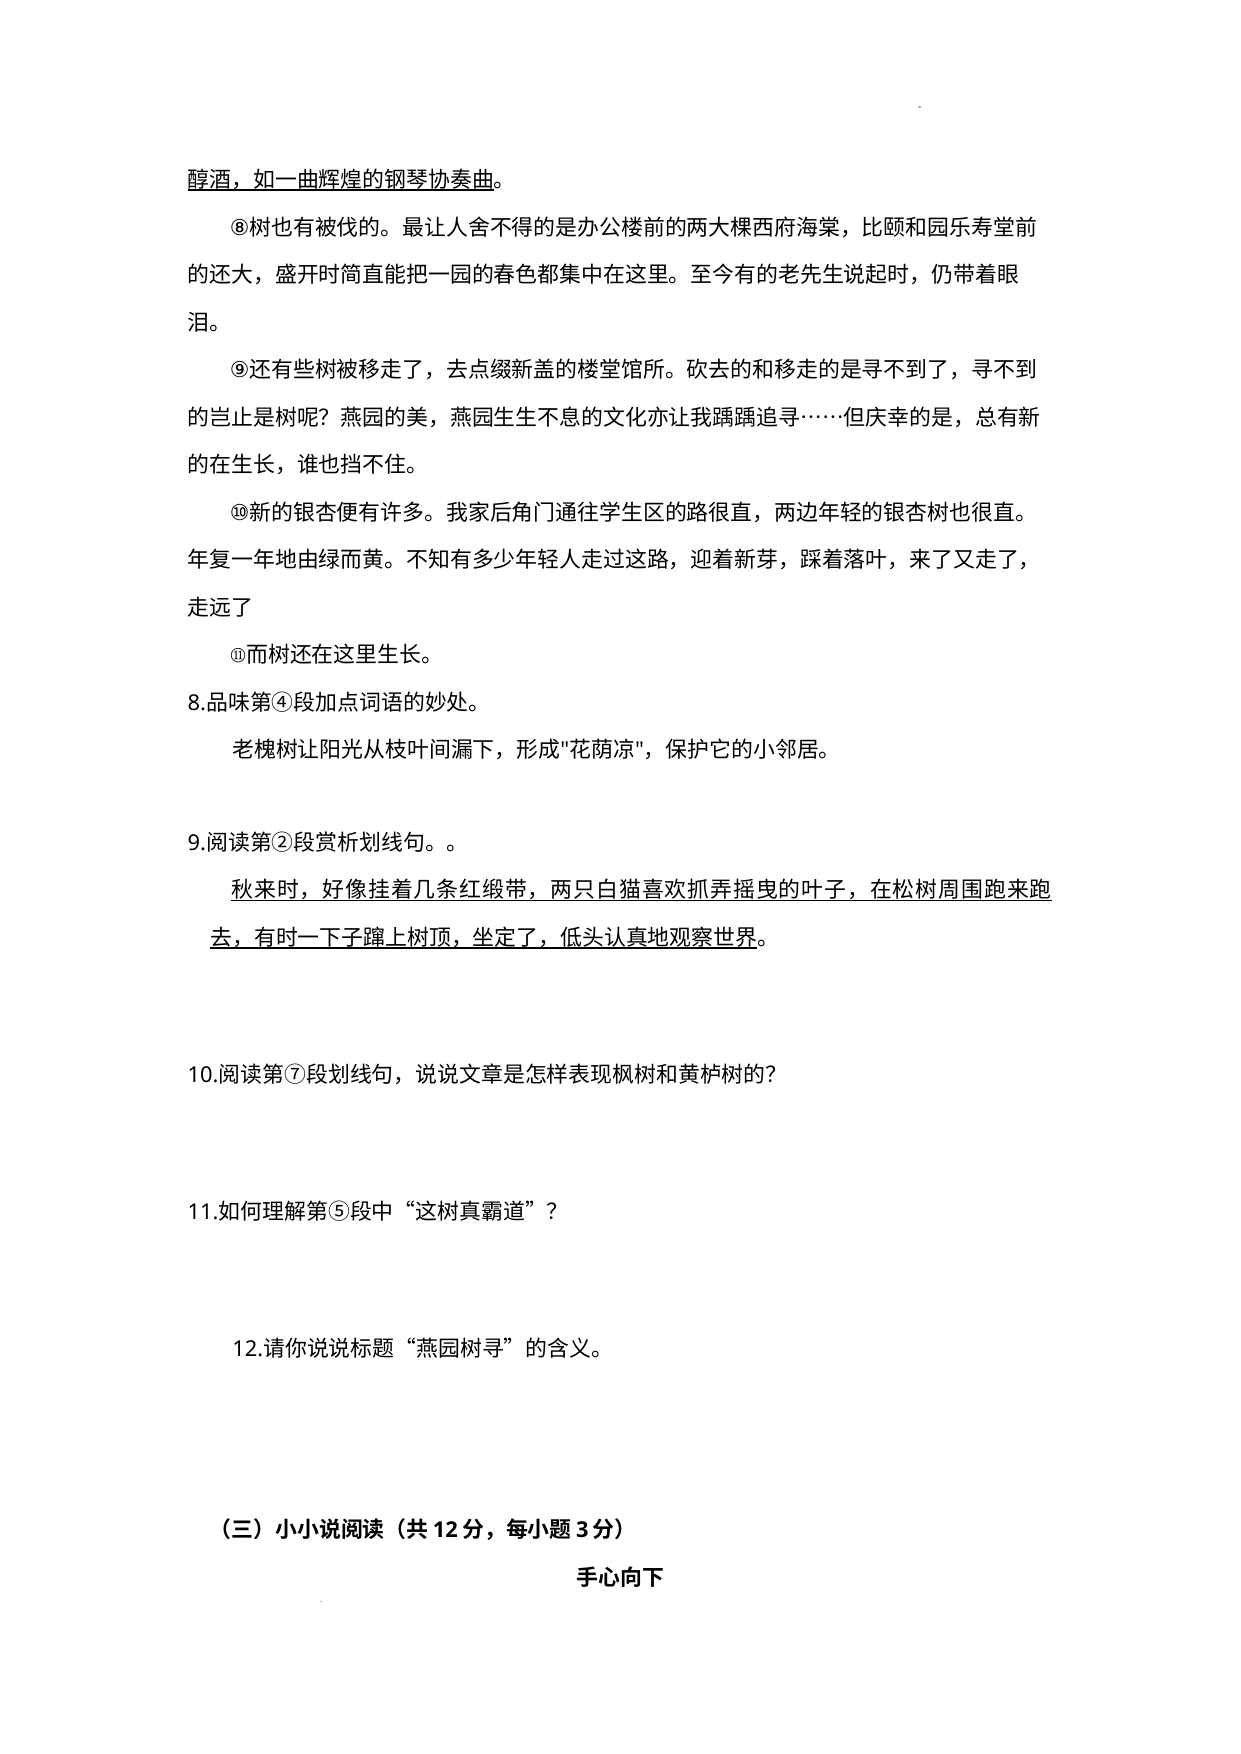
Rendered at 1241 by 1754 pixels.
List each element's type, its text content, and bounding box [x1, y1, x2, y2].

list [187, 162, 1053, 194]
list 而树还在这里生长。 [187, 637, 1053, 669]
text 秋来时，好像挂着几条红缎带，两只白猫喜欢抓弄摇曳的叶子，在松树周围跑来跑去，有时一下子蹿上树顶，坐定了，低头认真地观察世界。 [210, 872, 1053, 952]
list 品味第④段加点词语的妙处。 [187, 685, 1053, 717]
list 阅读第⑦段划线句，说说文章是怎样表现枫树和黄栌树的？ [187, 1057, 1053, 1088]
text 老槐树让阳光从枝叶间漏下，形成"花荫凉"，保护它的小邻居。 [210, 732, 1053, 764]
text 手心向下 [187, 1560, 1053, 1592]
list 新的银杏便有许多。我家后角门通往学生区的路很直，两边年轻的银杏树也很直。年复一年地由绿而黄。不知有多少年轻人走过这路，迎着新芽，踩着落叶，来了又走了，走远了 [187, 495, 1053, 621]
list 请你说说标题“燕园树寻”的含义。 [210, 1331, 1053, 1362]
list 阅读第②段赏析划线句。。 [187, 825, 1053, 857]
list 树也有被伐的。最让人舍不得的是办公楼前的两大棵西府海棠，比颐和园乐寿堂前的还大，盛开时简直能把一园的春色都集中在这里。至今有的老先生说起时，仍带着眼泪。 [187, 209, 1053, 336]
list 如何理解第⑤段中“这树真霸道”？ [187, 1194, 1053, 1226]
list 还有些树被移走了，去点缀新盖的楼堂馆所。砍去的和移走的是寻不到了，寻不到的岂止是树呢？燕园的美，燕园生生不息的文化亦让我踽踽追寻……但庆幸的是，总有新的在生长，谁也挡不住。 [187, 352, 1053, 479]
text （三）小小说阅读（共12分，每小题3分） [187, 1512, 1053, 1544]
